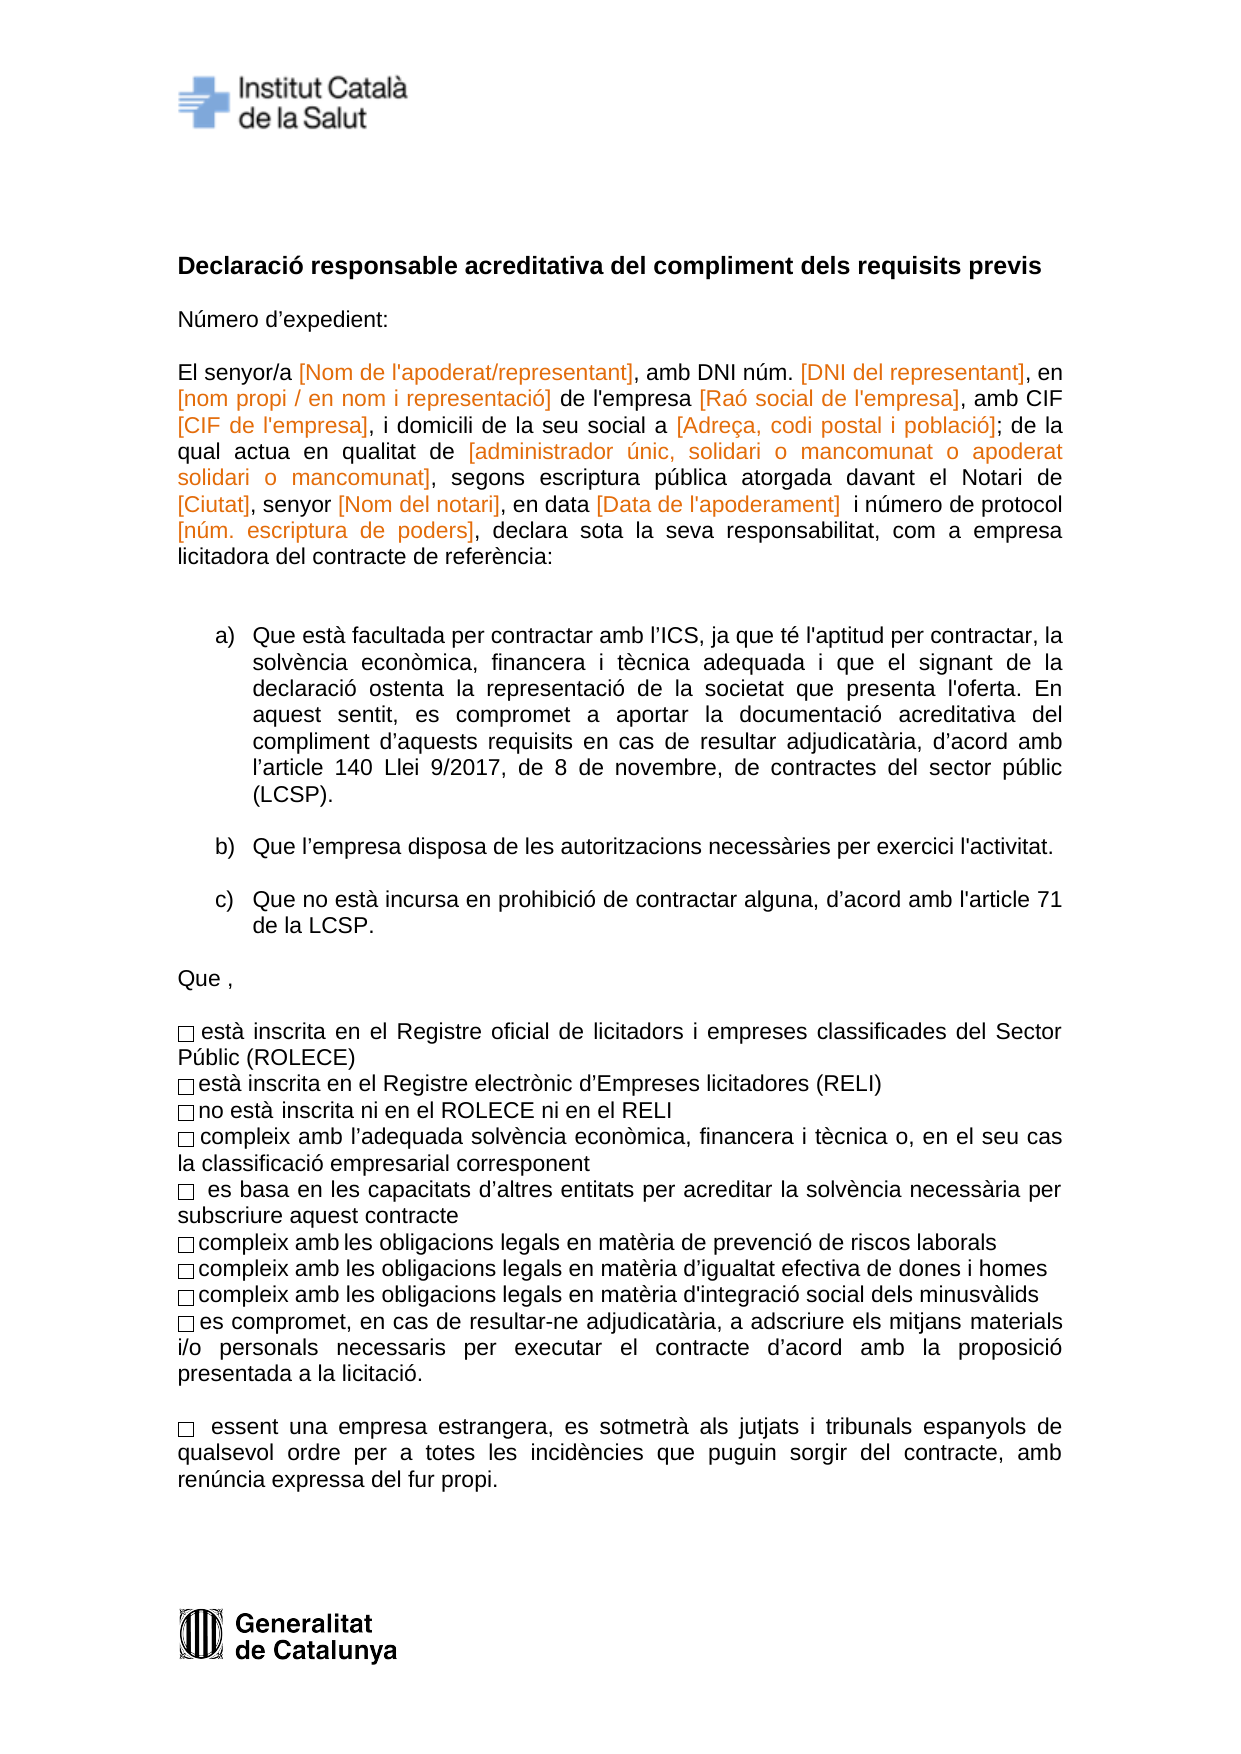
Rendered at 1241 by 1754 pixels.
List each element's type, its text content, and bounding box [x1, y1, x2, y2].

text compleix amb les obligacions legals en matèria d'integració social dels minusvàlids [177, 1281, 1063, 1308]
text Declaració responsable acreditativa del compliment dels requisits previs [177, 251, 1063, 280]
list Que l’empresa disposa de les autoritzacions necessàries per exercici l'activitat. [215, 833, 1063, 859]
text es compromet, en cas de resultar-ne adjudicatària, a adscriure els mitjans materials i/o personals necessaris per executar el contracte d’acord amb la proposició presentada a la licitació. [177, 1308, 1063, 1387]
list Que no està incursa en prohibició de contractar alguna, d’acord amb l'article 71 de la LCSP. [215, 886, 1063, 939]
text compleix amb les obligacions legals en matèria d’igualtat efectiva de dones i homes [177, 1255, 1063, 1281]
picture [177, 73, 410, 134]
text es basa en les capacitats d’altres entitats per acreditar la solvència necessària per subscriure aquest contracte [177, 1176, 1063, 1228]
text Número d’expedient: [177, 306, 1063, 332]
text compleix amb les obligacions legals en matèria de prevenció de riscos laborals [177, 1228, 1063, 1255]
text compleix amb l’adequada solvència econòmica, financera i tècnica o, en el seu cas la classificació empresarial corresponent [177, 1123, 1063, 1176]
text Que , [177, 965, 1063, 991]
text està inscrita en el Registre oficial de licitadors i empreses classificades del Sector Públic (ROLECE) [177, 1018, 1063, 1070]
text essent una empresa estrangera, es sotmetrà als jutjats i tribunals espanyols de qualsevol ordre per a totes les incidències que puguin sorgir del contracte, amb renúncia expressa del fur propi. [177, 1413, 1063, 1492]
picture [177, 1606, 399, 1666]
text no està inscrita ni en el ROLECE ni en el RELI [177, 1097, 1063, 1123]
text està inscrita en el Registre electrònic d’Empreses licitadores (RELI) [177, 1070, 1063, 1097]
list Que està facultada per contractar amb l’ICS, ja que té l'aptitud per contractar, la solvència econòmica, financera i tècnica adequada i que el signant de la declaració ostenta la representació de la societat que presenta l'oferta. En aquest sentit, es compromet a aportar la documentació acreditativa del compliment d’aquests requisits en cas de resultar adjudicatària, d’acord amb l’article 140 Llei 9/2017, de 8 de novembre, de contractes del sector públic (LCSP). [215, 622, 1063, 807]
text El senyor/a [Nom de l'apoderat/representant], amb DNI núm. [DNI del representant], en [nom propi / en nom i representació] de l'empresa [Raó social de l'empresa], amb CIF [CIF de l'empresa], i domicili de la seu social a [Adreça, codi postal i població]; de la qual actua en qualitat de [administrador únic, solidari o mancomunat o apoderat solidari o mancomunat], segons escriptura pública atorgada davant el Notari de [Ciutat], senyor [Nom del notari], en data [Data de l'apoderament] i número de protocol [núm. escriptura de poders], declara sota la seva responsabilitat, com a empresa licitadora del contracte de referència: [177, 359, 1063, 570]
